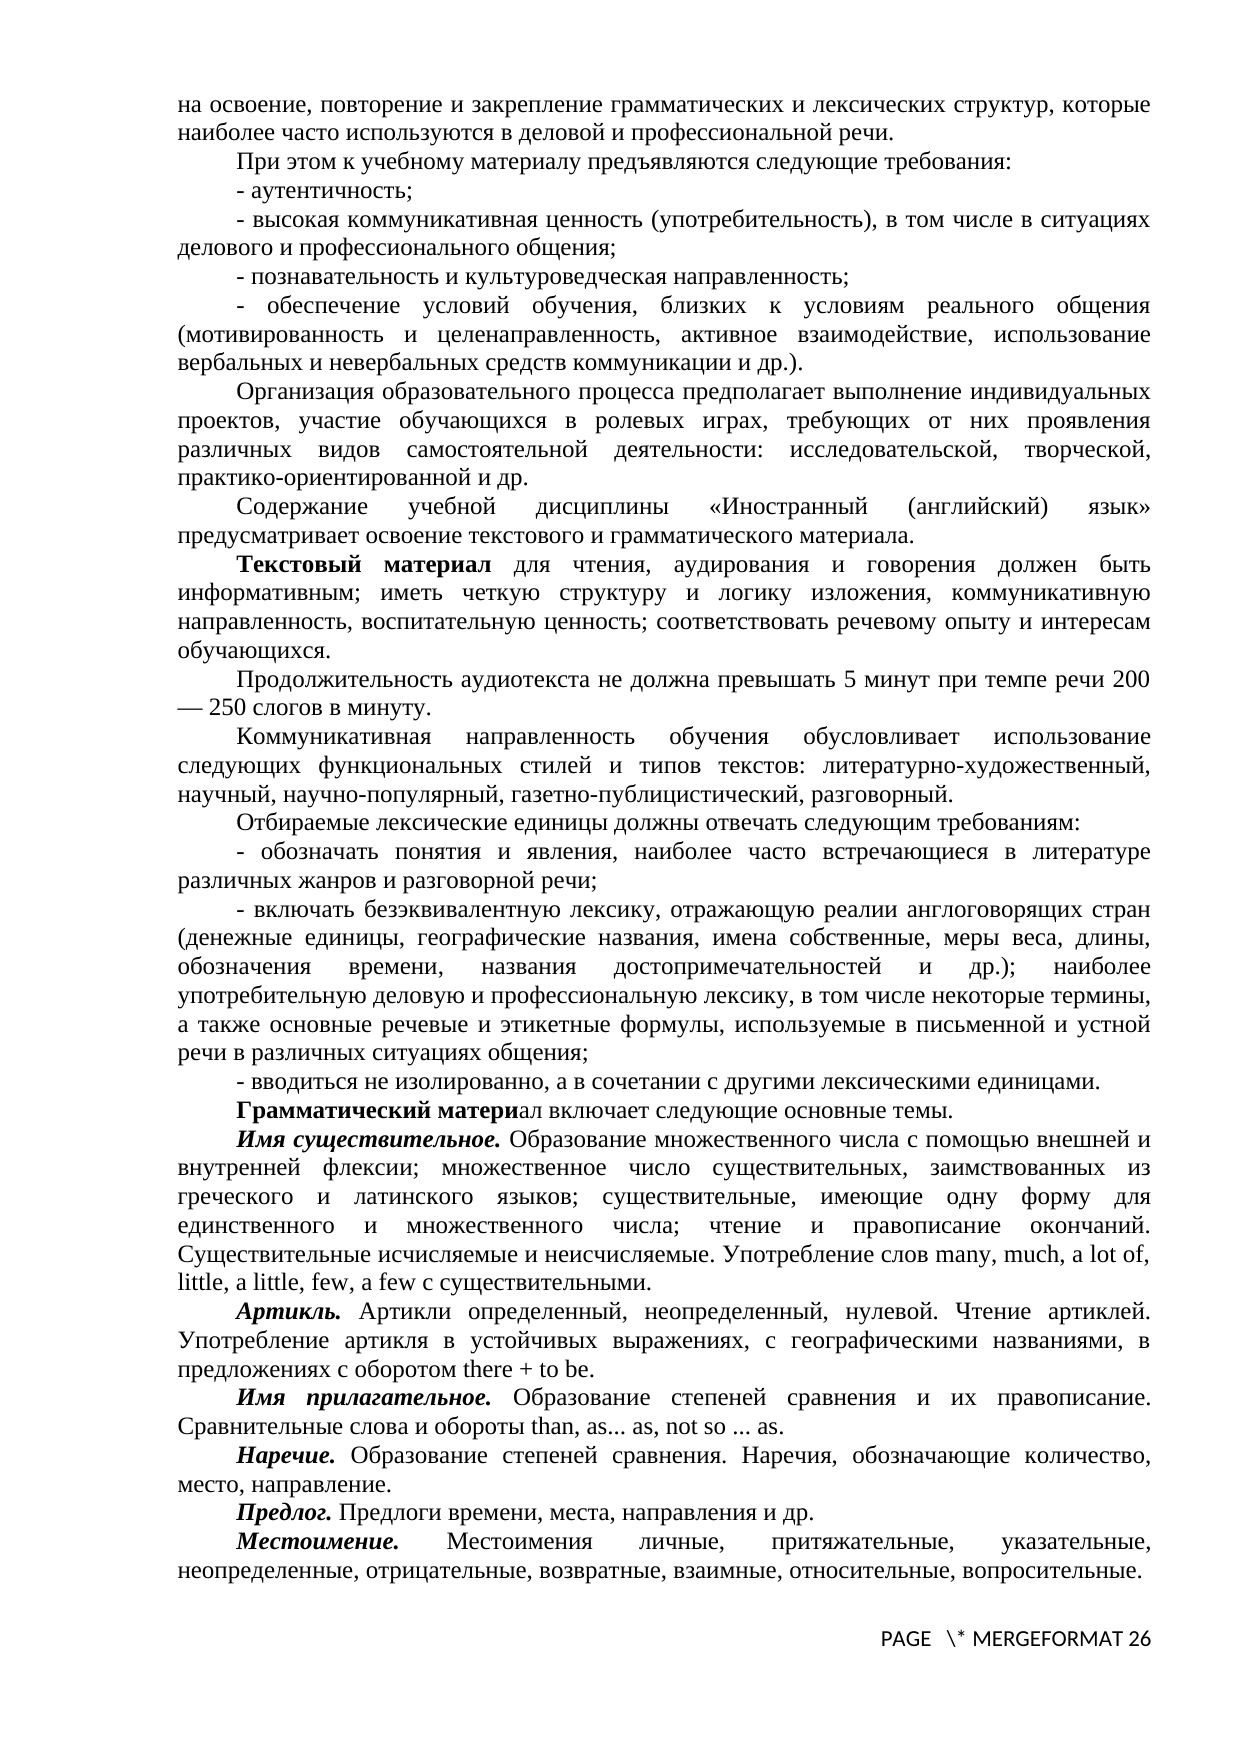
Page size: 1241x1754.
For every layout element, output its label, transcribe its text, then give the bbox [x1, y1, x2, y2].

text - высокая коммуникативная ценность (употребительность), в том числе в ситуациях делового и профессионального общения; [177, 204, 1152, 261]
text Имя прилагательное. Образование степеней сравнения и их правописание. Сравнительные слова и обороты than, as... as, not so ... as. [177, 1382, 1152, 1440]
text Продолжительность аудиотекста не должна превышать 5 минут при темпе речи 200 — 250 слогов в минуту. [177, 664, 1152, 721]
text - аутентичность; [177, 175, 1152, 204]
text Наречие. Образование степеней сравнения. Наречия, обозначающие количество, место, направление. [177, 1440, 1152, 1497]
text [177, 89, 1152, 146]
text Отбираемые лексические единицы должны отвечать следующим требованиям: [177, 807, 1152, 836]
text Организация образовательного процесса предполагает выполнение индивидуальных проектов, участие обучающихся в ролевых играх, требующих от них проявления различных видов самостоятельной деятельности: исследовательской, творческой, практико-ориентированной и др. [177, 376, 1152, 491]
text - познавательность и культуроведческая направленность; [177, 261, 1152, 290]
text Текстовый материал для чтения, аудирования и говорения должен быть информативным; иметь четкую структуру и логику изложения, коммуникативную направленность, воспитательную ценность; соответствовать речевому опыту и интересам обучающихся. [177, 549, 1152, 664]
text При этом к учебному материалу предъявляются следующие требования: [177, 146, 1152, 175]
text - обозначать понятия и явления, наиболее часто встречающиеся в литературе различных жанров и разговорной речи; [177, 836, 1152, 894]
text Имя существительное. Образование множественного числа с помощью внешней и внутренней флексии; множественное число существительных, заимствованных из греческого и латинского языков; существительные, имеющие одну форму для единственного и множественного числа; чтение и правописание окончаний. Существительные исчисляемые и неисчисляемые. Употребление слов many, much, a lot of, little, a little, few, a few с существительными. [177, 1124, 1152, 1296]
text Грамматический материал включает следующие основные темы. [177, 1095, 1152, 1124]
text - обеспечение условий обучения, близких к условиям реального общения (мотивированность и целенаправленность, активное взаимодействие, использование вербальных и невербальных средств коммуникации и др.). [177, 290, 1152, 376]
text Коммуникативная направленность обучения обусловливает использование следующих функциональных стилей и типов текстов: литературно-художественный, научный, научно-популярный, газетно-публицистический, разговорный. [177, 721, 1152, 807]
text - включать безэквивалентную лексику, отражающую реалии англоговорящих стран (денежные единицы, географические названия, имена собственные, меры веса, длины, обозначения времени, названия достопримечательностей и др.); наиболее употребительную деловую и профессиональную лексику, в том числе некоторые термины, а также основные речевые и этикетные формулы, используемые в письменной и устной речи в различных ситуациях общения; [177, 894, 1152, 1066]
text Содержание учебной дисциплины «Иностранный (английский) язык» предусматривает освоение текстового и грамматического материала. [177, 491, 1152, 549]
text Местоимение. Местоимения личные, притяжательные, указательные, неопределенные, отрицательные, возвратные, взаимные, относительные, вопросительные. [177, 1526, 1152, 1584]
text Артикль. Артикли определенный, неопределенный, нулевой. Чтение артиклей. Употребление артикля в устойчивых выражениях, с географическими названиями, в предложениях с оборотом there + to be. [177, 1296, 1152, 1382]
text Предлог. Предлоги времени, места, направления и др. [177, 1497, 1152, 1526]
text - вводиться не изолированно, а в сочетании с другими лексическими единицами. [177, 1066, 1152, 1095]
